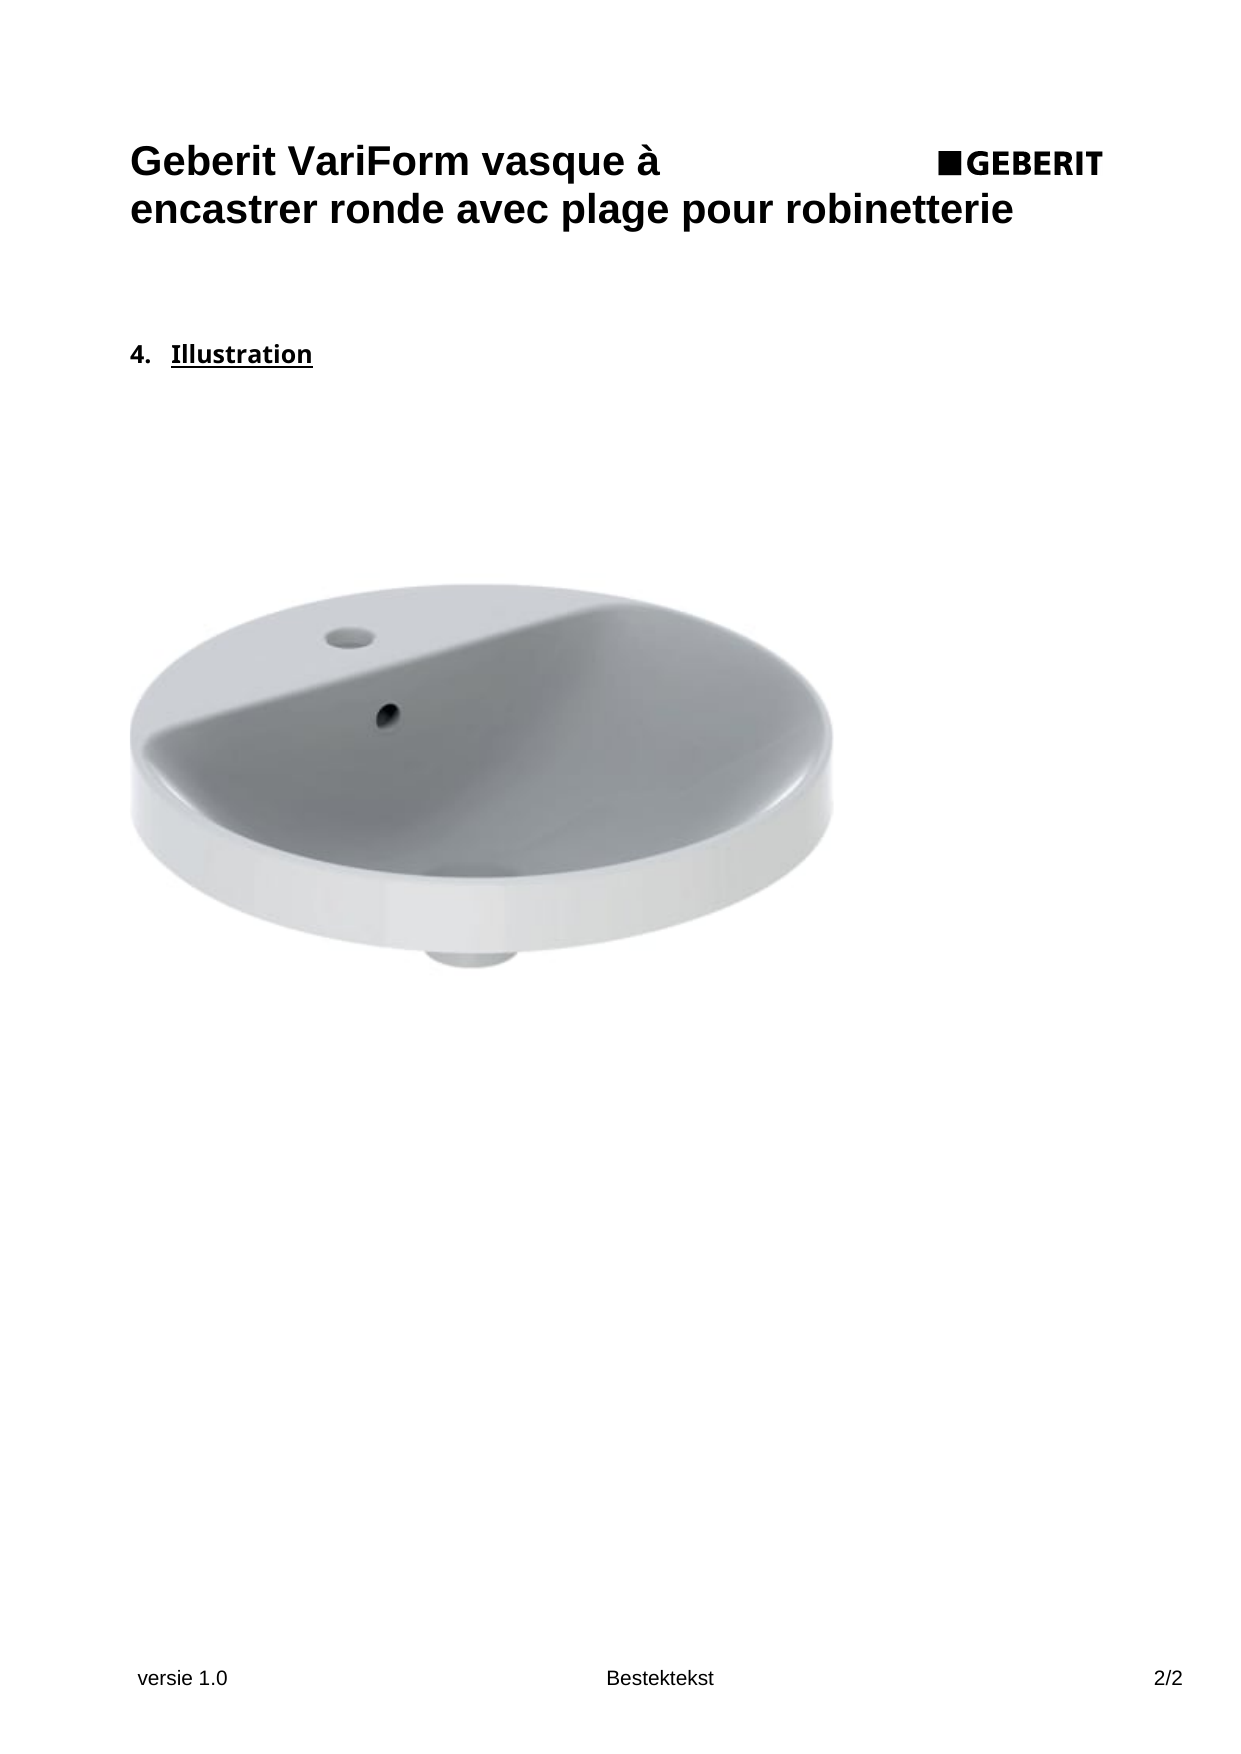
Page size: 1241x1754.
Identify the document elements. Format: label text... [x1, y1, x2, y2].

subtitle Illustration [130, 337, 1110, 371]
picture [129, 425, 834, 1129]
picture [938, 150, 1103, 176]
